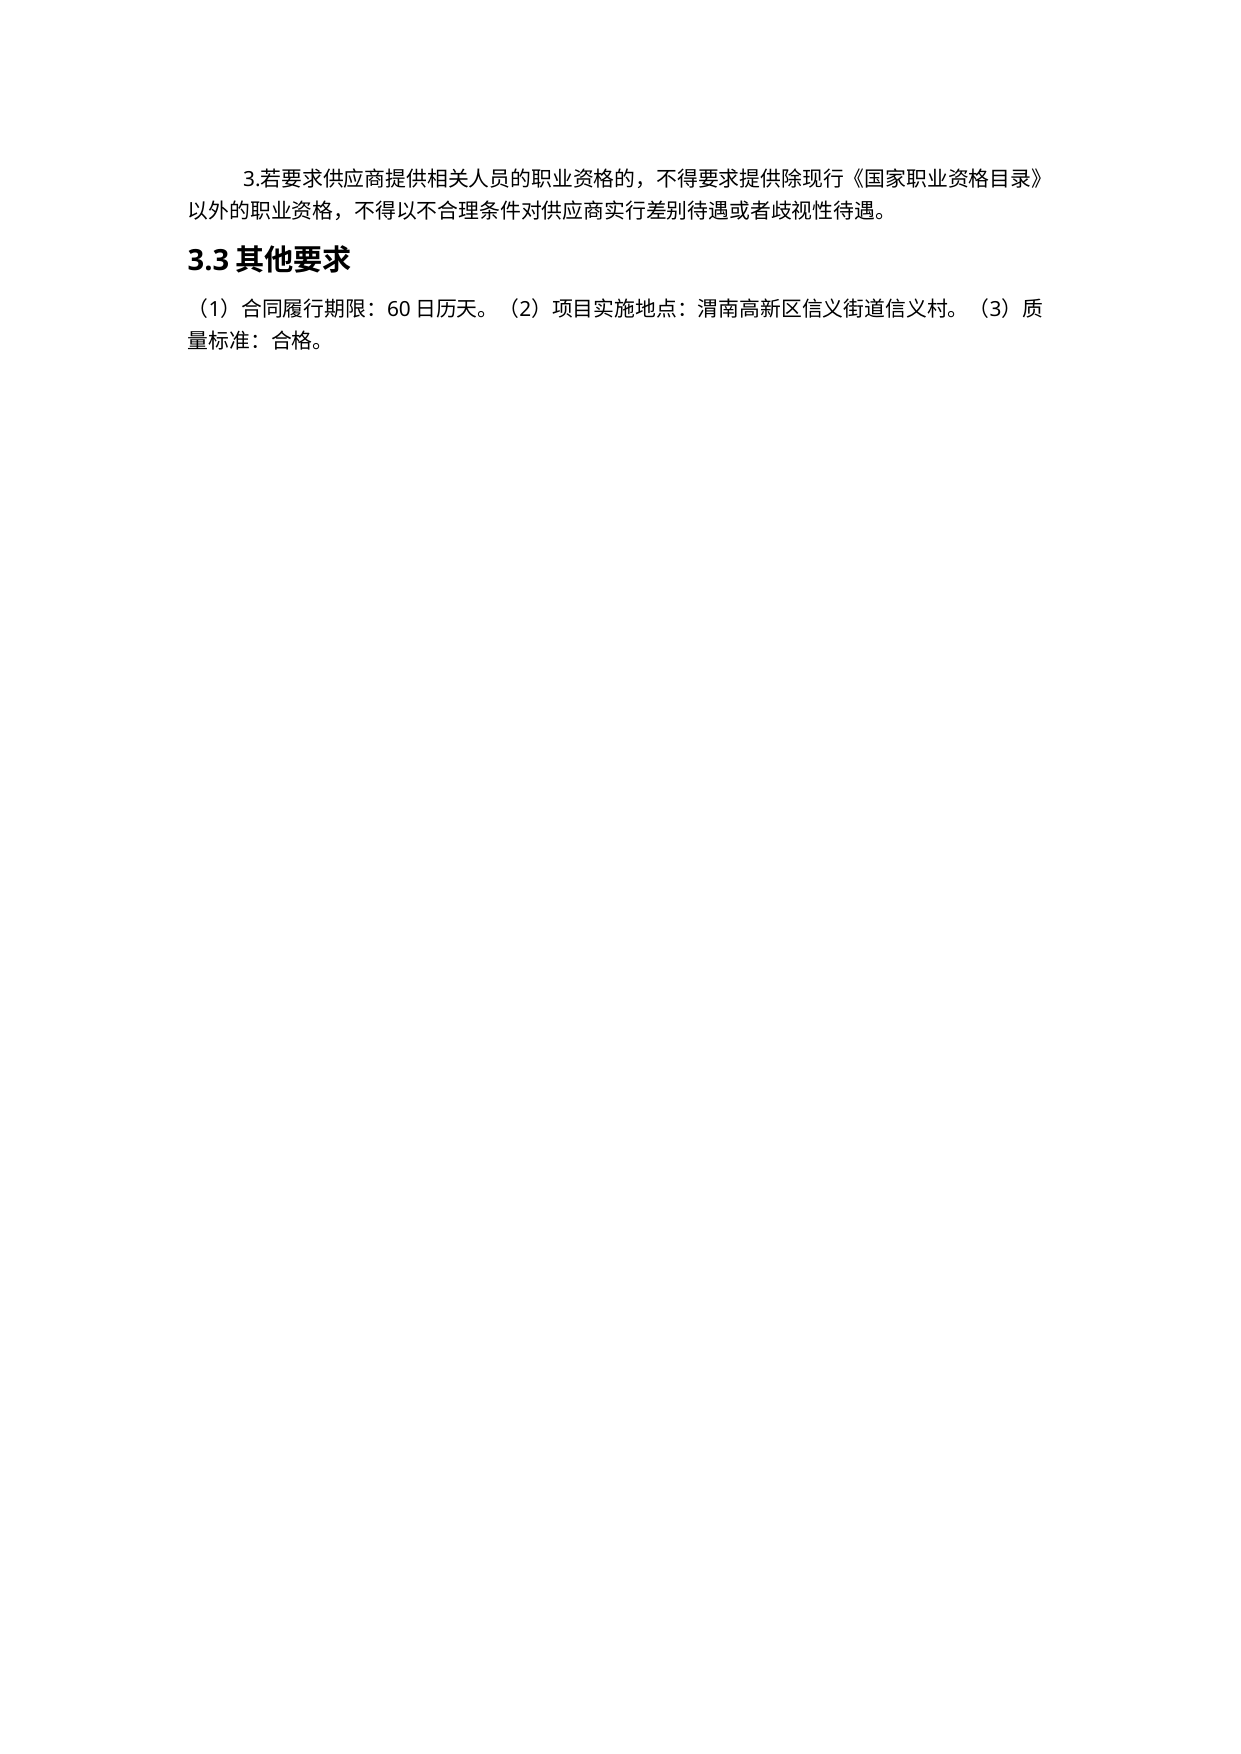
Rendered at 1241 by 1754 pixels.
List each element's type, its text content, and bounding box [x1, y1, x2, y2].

text 3.若要求供应商提供相关人员的职业资格的，不得要求提供除现行《国家职业资格目录》以外的职业资格，不得以不合理条件对供应商实行差别待遇或者歧视性待遇。 [187, 162, 1053, 227]
text 3.3其他要求 [187, 227, 1053, 292]
text （1）合同履行期限：60日历天。（2）项目实施地点：渭南高新区信义街道信义村。（3）质量标准：合格。 [187, 292, 1053, 357]
